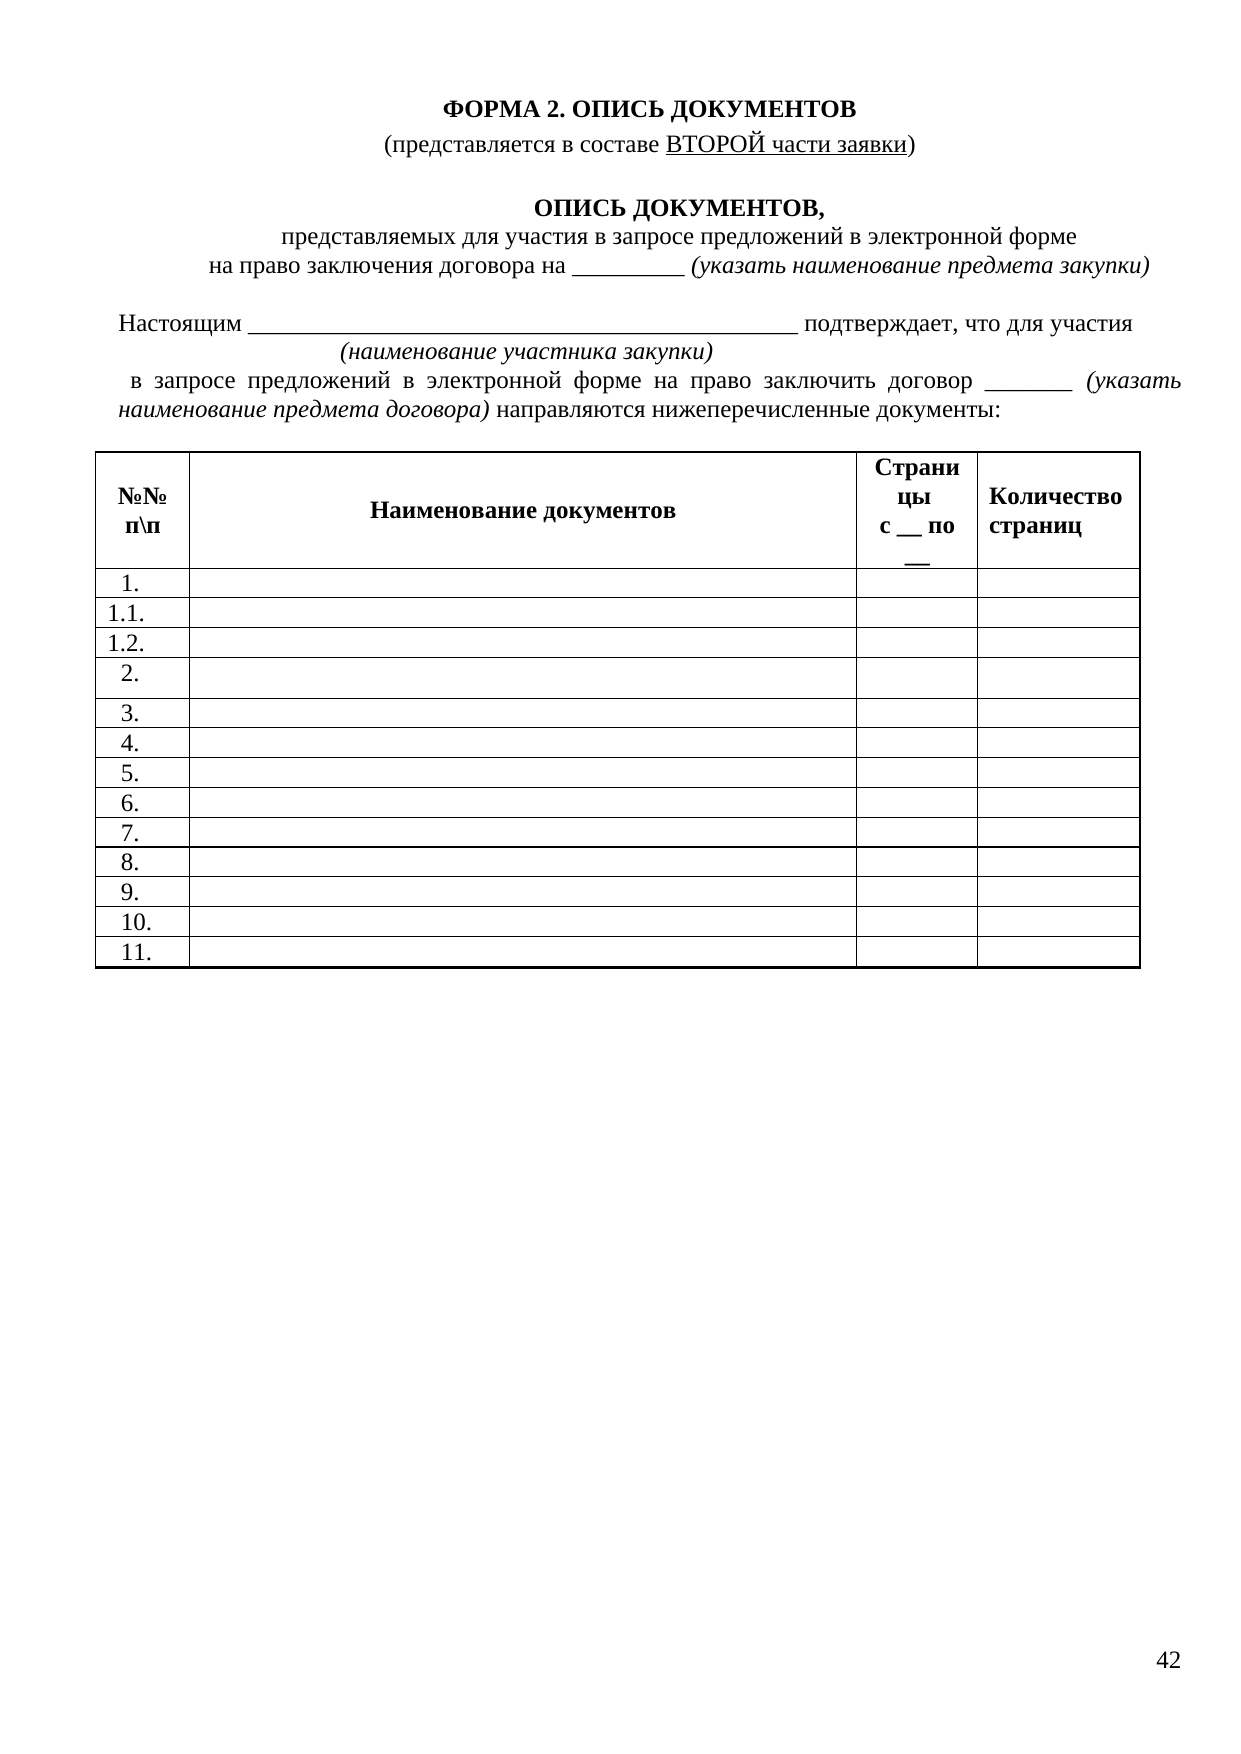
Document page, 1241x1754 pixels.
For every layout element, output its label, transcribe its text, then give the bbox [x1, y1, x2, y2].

text ФОРМА 2. ОПИСЬ ДОКУМЕНТОВ [118, 94, 1181, 123]
table_cell [978, 907, 1139, 936]
table_cell [978, 699, 1139, 727]
text Настоящим ____________________________________________ подтверждает, что для участия [118, 308, 1181, 336]
table_cell [190, 628, 856, 657]
table_cell [96, 877, 189, 906]
table_header Наименование документов [190, 453, 856, 567]
table_cell [190, 598, 856, 627]
table_cell [978, 877, 1139, 906]
table_cell [96, 658, 189, 697]
table_cell [978, 658, 1139, 697]
table_cell [190, 658, 856, 697]
table_cell [190, 848, 856, 876]
text на право заключения договора на _________ (указать наименование предмета закупки) [118, 250, 1181, 279]
table_cell [857, 728, 977, 757]
table_cell [857, 818, 977, 846]
table_header Количество страниц [978, 453, 1139, 567]
text представляемых для участия в запросе предложений в электронной форме [118, 221, 1181, 250]
table_cell [96, 728, 189, 757]
table_cell [857, 758, 977, 787]
table_cell [857, 658, 977, 697]
text ОПИСЬ ДОКУМЕНТОВ, [118, 193, 1181, 221]
text (представляется в составе ВТОРОЙ части заявки) [118, 129, 1181, 158]
table_cell [96, 848, 189, 876]
table_cell [96, 788, 189, 817]
table_cell [190, 907, 856, 936]
table_cell [978, 848, 1139, 876]
table_cell [190, 937, 856, 966]
table_cell [96, 569, 189, 597]
table_cell [857, 699, 977, 727]
table_cell [978, 937, 1139, 966]
table_cell [96, 937, 189, 966]
table_cell [978, 818, 1139, 846]
table_cell [978, 598, 1139, 627]
table_cell [96, 758, 189, 787]
table_cell [96, 628, 189, 657]
table_cell [190, 818, 856, 846]
table_cell [96, 699, 189, 727]
table_cell [978, 788, 1139, 817]
table_cell [857, 848, 977, 876]
table_cell [190, 758, 856, 787]
table_cell [978, 569, 1139, 597]
table_cell [857, 628, 977, 657]
table_header Страницы с __ по __ [857, 453, 977, 567]
table_cell [978, 728, 1139, 757]
table_cell [96, 818, 189, 846]
table_cell [190, 877, 856, 906]
text в запросе предложений в электронной форме на право заключить договор _______ (указать наименование предмета договора) направляются нижеперечисленные документы: [118, 365, 1181, 423]
text (наименование участника закупки) [118, 336, 1181, 365]
table_cell [190, 569, 856, 597]
table_cell [857, 788, 977, 817]
table_cell [190, 788, 856, 817]
table_cell [857, 937, 977, 966]
table_cell [190, 728, 856, 757]
table_cell [978, 628, 1139, 657]
table_cell [190, 699, 856, 727]
table_cell [857, 907, 977, 936]
table_cell [978, 758, 1139, 787]
table_cell [96, 598, 189, 627]
table_cell [857, 598, 977, 627]
table_header №№ п\п [96, 453, 189, 567]
table_cell [857, 877, 977, 906]
table_cell [96, 907, 189, 936]
table_cell [857, 569, 977, 597]
